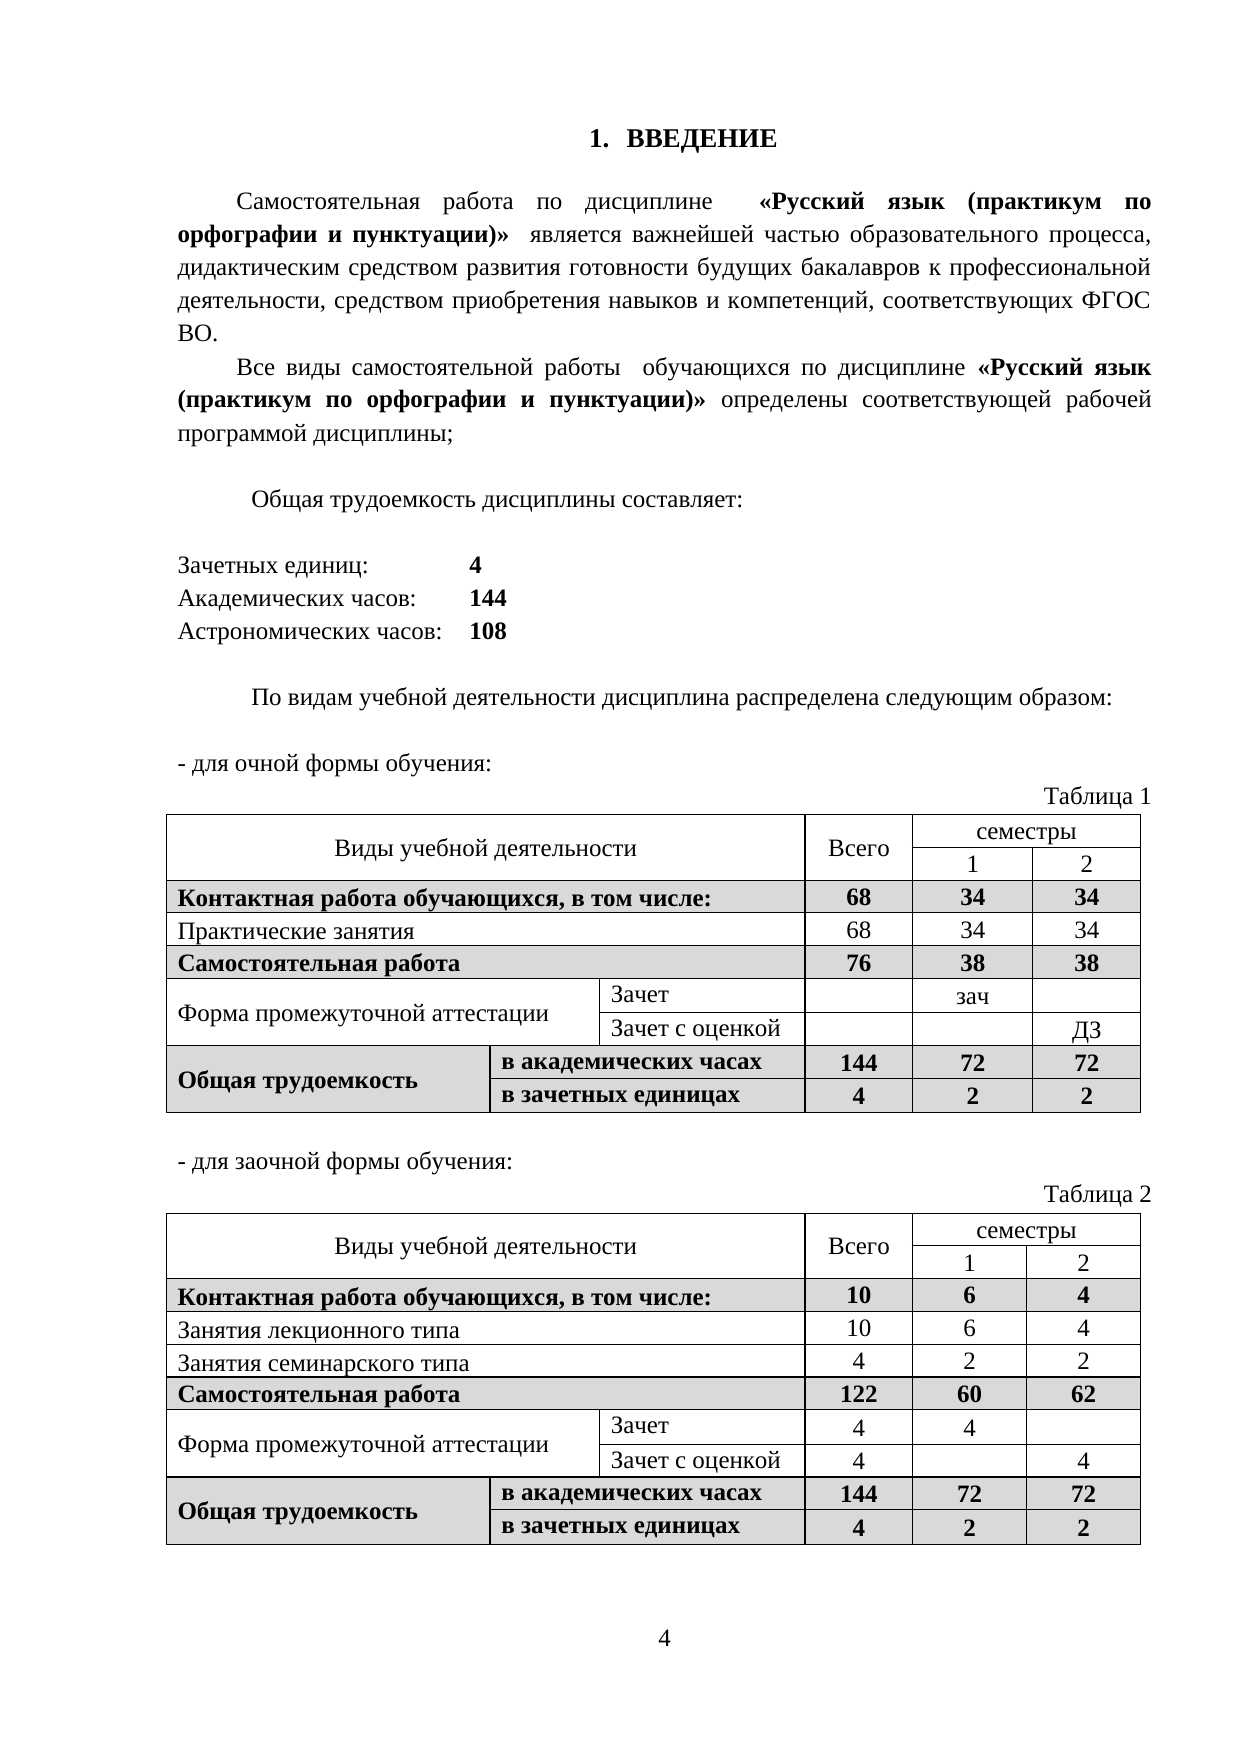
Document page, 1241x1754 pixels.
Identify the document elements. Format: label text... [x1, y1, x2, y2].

table_cell Астрономических часов: [166, 616, 458, 649]
text - для очной формы обучения: [177, 748, 1152, 777]
table_cell 68 [806, 913, 912, 945]
table_cell Форма промежуточной аттестации [167, 1410, 599, 1476]
table_cell Практические занятия [167, 913, 804, 945]
table_cell Занятия семинарского типа [167, 1345, 804, 1376]
table_cell Контактная работа обучающихся, в том числе: [167, 1279, 804, 1311]
table_cell Общая трудоемкость [167, 1478, 489, 1544]
table_cell 2 [1033, 1079, 1140, 1112]
table_cell Форма промежуточной аттестации [167, 979, 599, 1045]
table_cell 38 [1033, 946, 1140, 978]
table_cell 144 [458, 583, 1163, 616]
table_header Всего [806, 815, 912, 879]
table_cell Зачет с оценкой [600, 1013, 804, 1045]
table_cell в академических часах [491, 1478, 804, 1509]
table_cell 72 [913, 1046, 1032, 1078]
table_cell [1027, 1410, 1140, 1444]
table_cell 2 [1027, 1510, 1140, 1544]
table_header семестры [913, 1214, 1140, 1245]
table_cell Самостоятельная работа [167, 946, 804, 978]
table_cell 34 [1033, 881, 1140, 912]
table_cell 1 [913, 848, 1032, 879]
table_cell 72 [913, 1478, 1026, 1509]
table_cell 108 [458, 616, 1163, 649]
table_cell 2 [913, 1079, 1032, 1112]
table_cell 34 [913, 913, 1032, 945]
table_cell зач [913, 979, 1032, 1012]
table_cell ДЗ [1033, 1013, 1140, 1045]
table_cell 6 [913, 1312, 1026, 1344]
table_cell 72 [1033, 1046, 1140, 1078]
table_cell [913, 1445, 1026, 1476]
table_cell 60 [913, 1378, 1026, 1409]
table_cell 122 [806, 1378, 912, 1409]
text Самостоятельная работа по дисциплине «Русский язык (практикум по орфографии и пунктуации)» является важнейшей частью образовательного процесса, дидактическим средством развития готовности будущих бакалавров к профессиональной деятельности, средством приобретения навыков и компетенций, соответствующих ФГОС ВО. [177, 186, 1152, 347]
table_cell 34 [1033, 913, 1140, 945]
table_cell 72 [1027, 1478, 1140, 1509]
text Все виды самостоятельной работы обучающихся по дисциплине «Русский язык (практикум по орфографии и пунктуации)» определены соответствующей рабочей программой дисциплины; [177, 352, 1152, 446]
table_cell 2 [1027, 1345, 1140, 1376]
table_header 4 [458, 550, 1163, 583]
subtitle ВВЕДЕНИЕ [215, 122, 1152, 153]
table_cell Общая трудоемкость [167, 1046, 489, 1112]
table_cell Зачет [600, 1410, 804, 1444]
table_cell [913, 1013, 1032, 1045]
text Общая трудоемкость дисциплины составляет: [177, 484, 1152, 512]
table_cell 4 [806, 1345, 912, 1376]
table_cell Зачет с оценкой [600, 1445, 804, 1476]
table_header Виды учебной деятельности [167, 1214, 804, 1278]
table_cell 4 [1027, 1445, 1140, 1476]
table_cell 2 [913, 1345, 1026, 1376]
table_cell 4 [913, 1410, 1026, 1444]
table_cell 76 [806, 946, 912, 978]
table_cell Занятия лекционного типа [167, 1312, 804, 1344]
text Таблица 2 [177, 1179, 1152, 1208]
table_cell 4 [806, 1079, 912, 1112]
table_header Виды учебной деятельности [167, 815, 804, 879]
table_cell 10 [806, 1312, 912, 1344]
table_cell 10 [806, 1279, 912, 1311]
table_cell в академических часах [491, 1046, 804, 1078]
table_header Всего [806, 1214, 912, 1278]
table_header семестры [913, 815, 1140, 847]
table_cell 1 [913, 1246, 1026, 1278]
table_cell [806, 979, 912, 1012]
table_cell Самостоятельная работа [167, 1378, 804, 1409]
table_cell 4 [806, 1410, 912, 1444]
table_cell 34 [913, 881, 1032, 912]
table_cell 2 [913, 1510, 1026, 1544]
table_cell [1033, 979, 1140, 1012]
table_cell 62 [1027, 1378, 1140, 1409]
text Таблица 1 [177, 781, 1152, 809]
table_cell 6 [913, 1279, 1026, 1311]
text По видам учебной деятельности дисциплина распределена следующим образом: [177, 682, 1152, 711]
table_cell 38 [913, 946, 1032, 978]
table_cell 2 [1033, 848, 1140, 879]
text - для заочной формы обучения: [177, 1146, 1152, 1175]
table_cell 4 [806, 1445, 912, 1476]
table_cell Академических часов: [166, 583, 458, 616]
table_cell в зачетных единицах [491, 1079, 804, 1112]
table_cell 4 [806, 1510, 912, 1544]
table_cell 68 [806, 881, 912, 912]
table_cell 144 [806, 1046, 912, 1078]
table_cell 144 [806, 1478, 912, 1509]
table_cell 2 [1027, 1246, 1140, 1278]
table_cell Зачет [600, 979, 804, 1012]
table_cell в зачетных единицах [491, 1510, 804, 1544]
table_cell 4 [1027, 1279, 1140, 1311]
table_cell 4 [1027, 1312, 1140, 1344]
table_header Зачетных единиц: [166, 550, 458, 583]
table_cell Контактная работа обучающихся, в том числе: [167, 881, 804, 912]
table_cell [806, 1013, 912, 1045]
